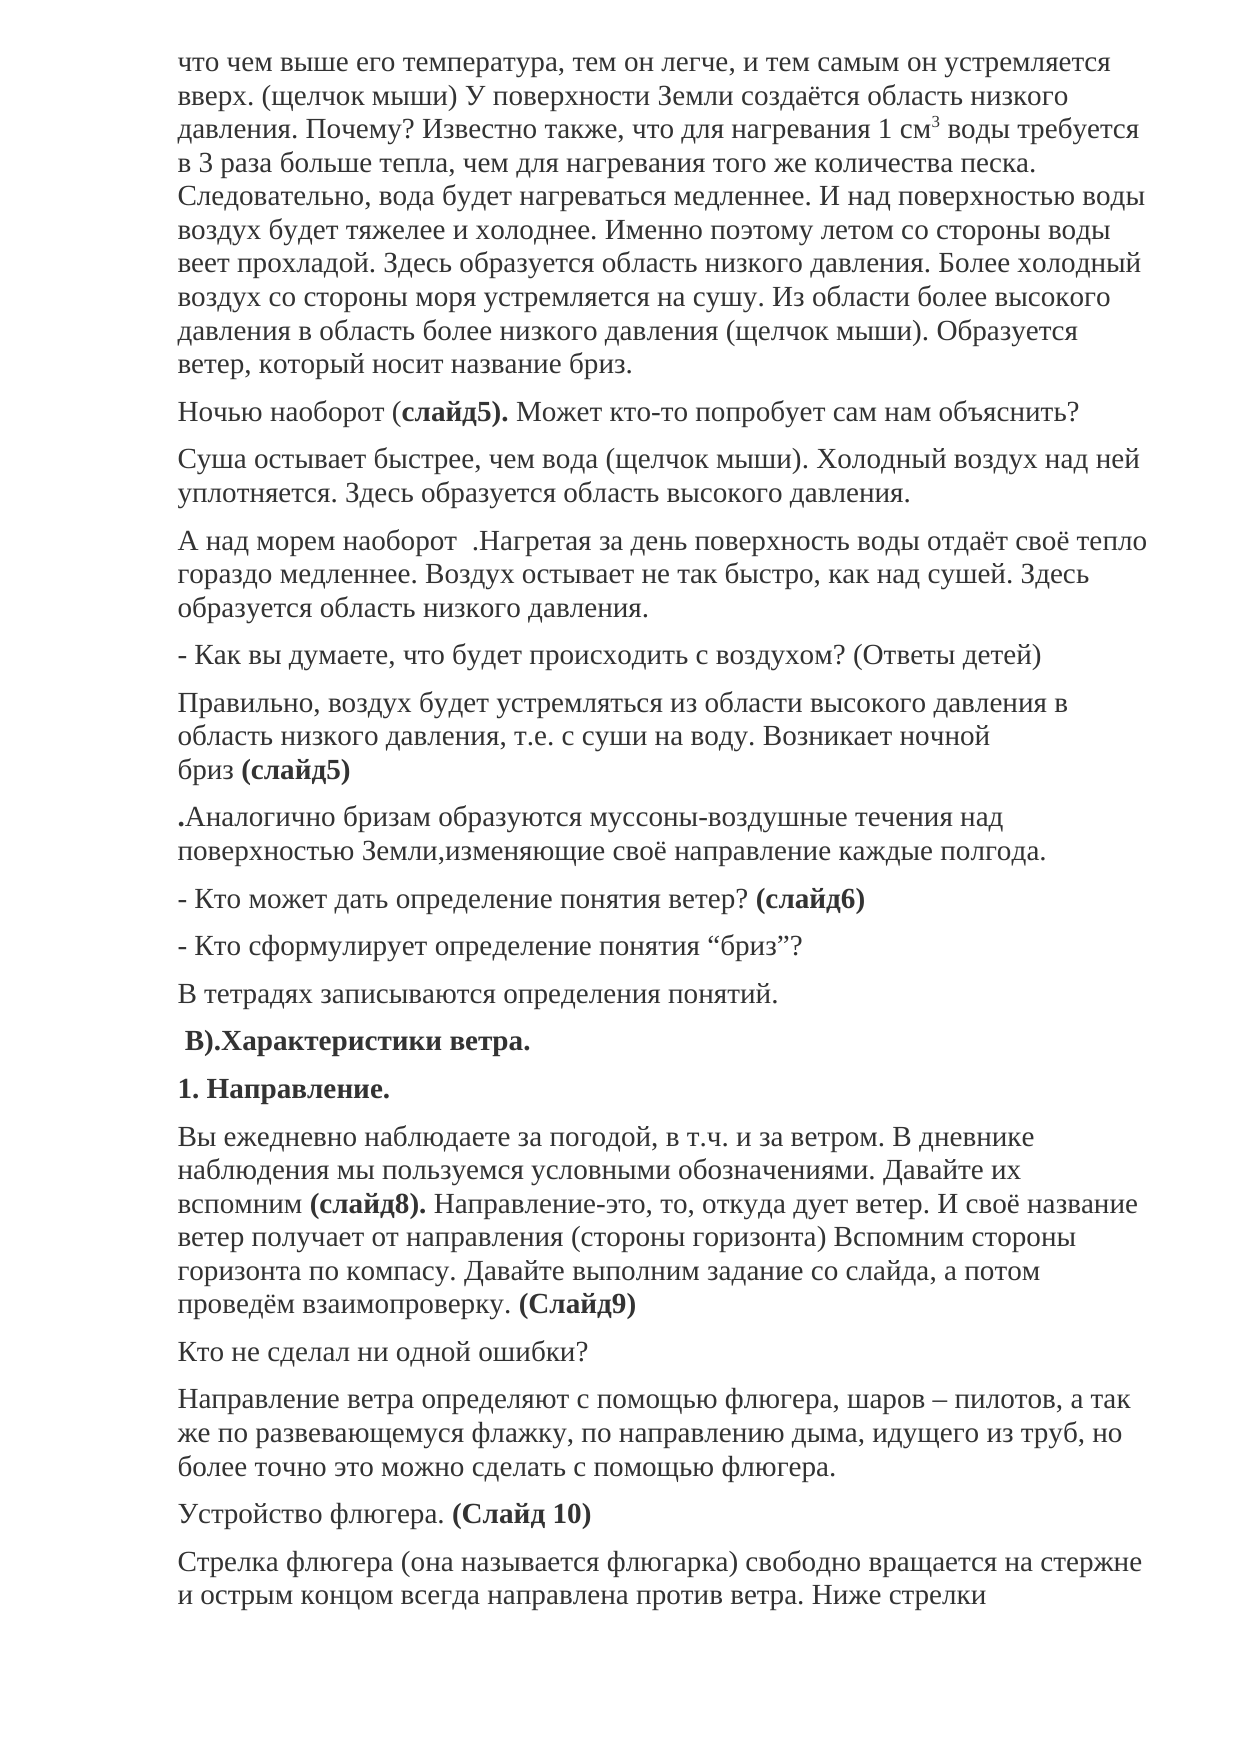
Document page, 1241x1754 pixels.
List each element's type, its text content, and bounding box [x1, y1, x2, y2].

text Суша остывает быстрее, чем вода (щелчок мыши). Холодный воздух над ней уплотняется. Здесь образуется область высокого давления. [177, 441, 1152, 508]
text Направление ветра определяют с помощью флюгера, шаров – пилотов, а так же по развевающемуся флажку, по направлению дыма, идущего из труб, но более точно это можно сделать с помощью флюгера. [177, 1382, 1152, 1482]
text - Как вы думаете, что будет происходить с воздухом? (Ответы детей) [177, 637, 1152, 671]
text .Аналогично бризам образуются муссоны-воздушные течения над поверхностью Земли,изменяющие своё направление каждые полгода. [177, 799, 1152, 867]
text Правильно, воздух будет устремляться из области высокого давления в область низкого давления, т.е. с суши на воду. Возникает ночной бриз (слайд5) [177, 685, 1152, 786]
text - Кто сформулирует определение понятия “бриз”? [177, 928, 1152, 962]
text Устройство флюгера. (Слайд 10) [177, 1496, 1152, 1530]
text В).Характеристики ветра. [177, 1023, 1152, 1057]
text Вы ежедневно наблюдаете за погодой, в т.ч. и за ветром. В дневнике наблюдения мы пользуемся условными обозначениями. Давайте их вспомним (слайд8). Направление-это, то, откуда дует ветер. И своё название ветер получает от направления (стороны горизонта) Вспомним стороны горизонта по компасу. Давайте выполним задание со слайда, а потом проведём взаимопроверку. (Слайд9) [177, 1119, 1152, 1320]
text А над морем наоборот .Нагретая за день поверхность воды отдаёт своё тепло гораздо медленнее. Воздух остывает не так быстро, как над сушей. Здесь образуется область низкого давления. [177, 523, 1152, 623]
text В тетрадях записываются определения понятий. [177, 976, 1152, 1009]
text - Кто может дать определение понятия ветер? (слайд6) [177, 881, 1152, 914]
text Кто не сделал ни одной ошибки? [177, 1334, 1152, 1368]
text 1. Направление. [177, 1071, 1152, 1105]
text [177, 44, 1152, 380]
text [177, 1544, 1152, 1611]
text Ночью наоборот (слайд5). Может кто-то попробует сам нам объяснить? [177, 394, 1152, 427]
